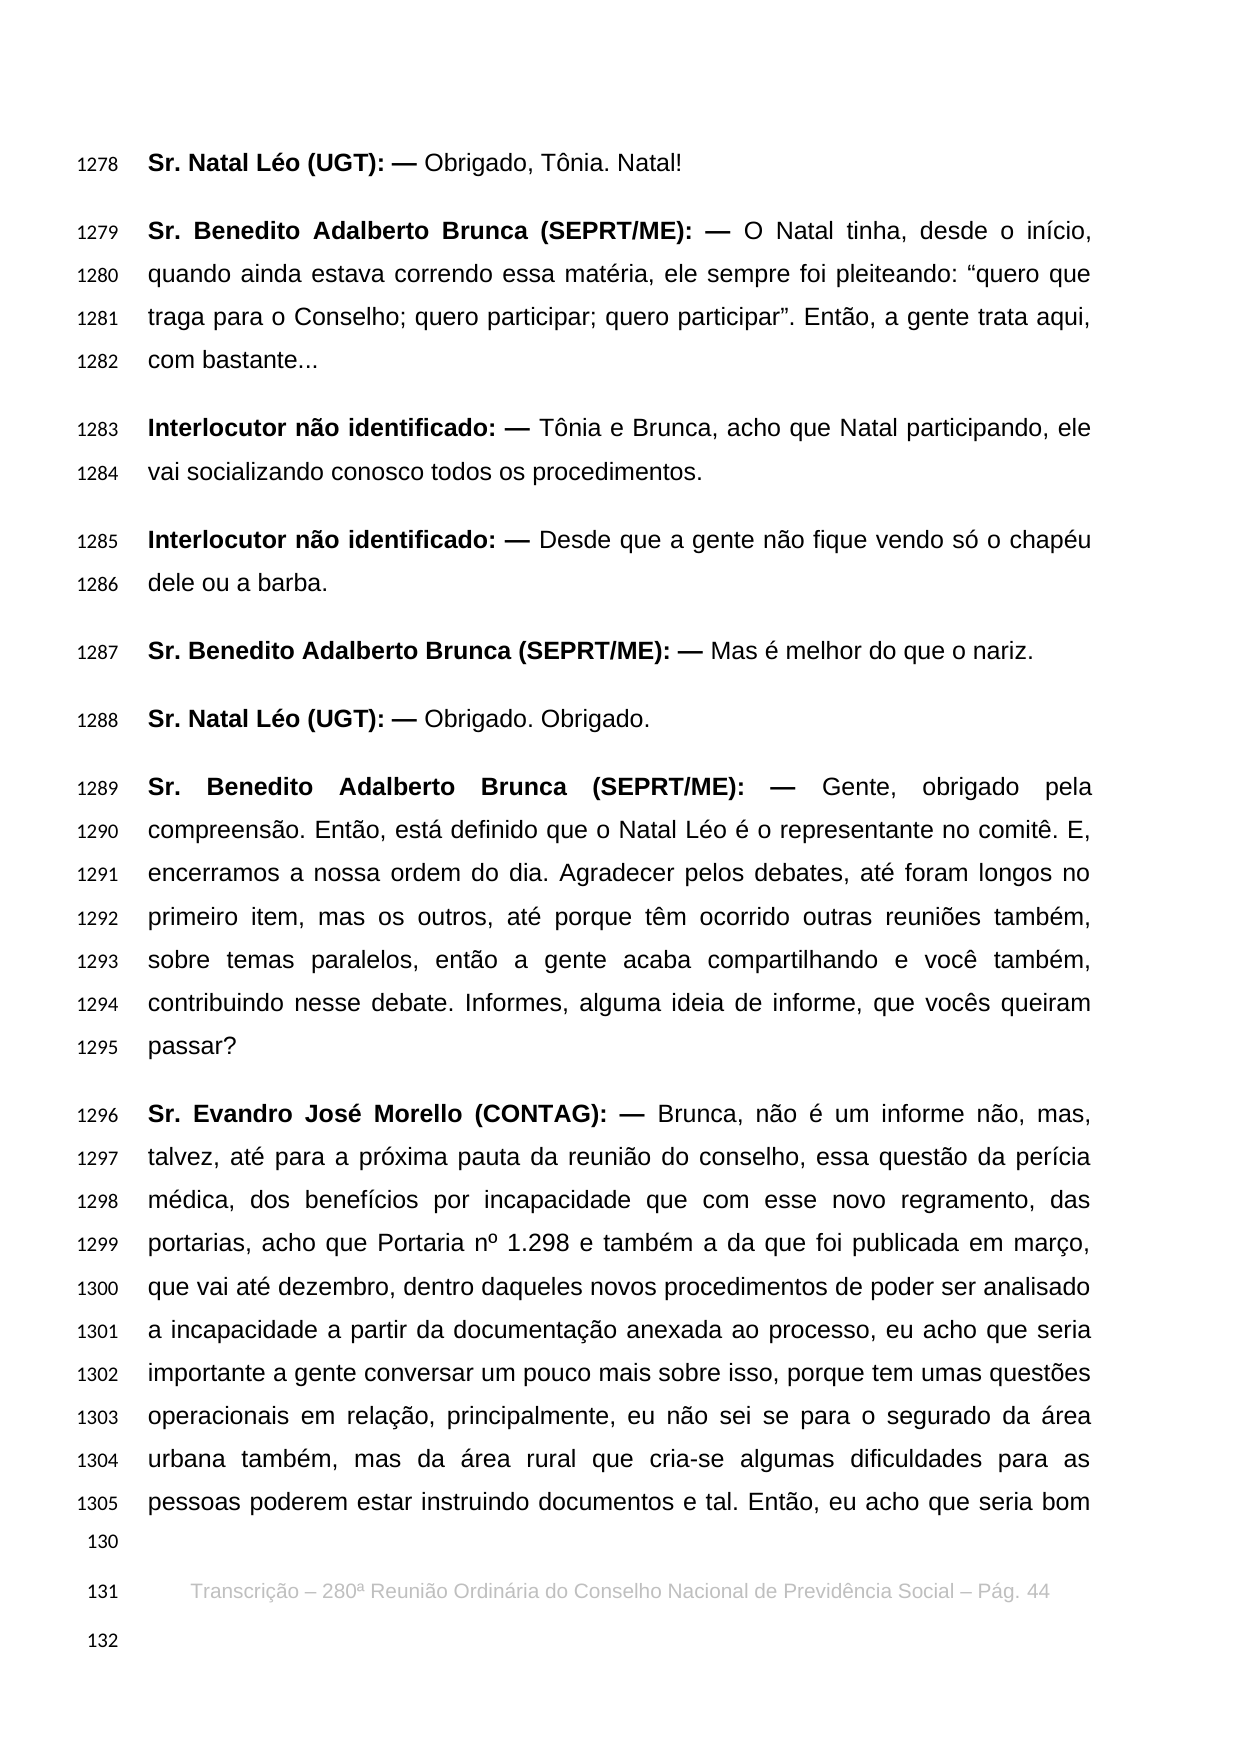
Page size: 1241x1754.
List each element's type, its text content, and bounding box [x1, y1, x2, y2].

text Sr. Natal Léo (UGT): — Obrigado. Obrigado. [148, 704, 1092, 733]
text Sr. Benedito Adalberto Brunca (SEPRT/ME): — O Natal tinha, desde o início, quando ainda estava correndo essa matéria, ele sempre foi pleiteando: “quero que traga para o Conselho; quero participar; quero participar”. Então, a gente trata aqui, com bastante... [148, 216, 1092, 374]
text Interlocutor não identificado: — Desde que a gente não fique vendo só o chapéu dele ou a barba. [148, 524, 1092, 596]
text Sr. Benedito Adalberto Brunca (SEPRT/ME): — Gente, obrigado pela compreensão. Então, está definido que o Natal Léo é o representante no comitê. E, encerramos a nossa ordem do dia. Agradecer pelos debates, até foram longos no primeiro item, mas os outros, até porque têm ocorrido outras reuniões também, sobre temas paralelos, então a gente acaba compartilhando e você também, contribuindo nesse debate. Informes, alguma ideia de informe, que vocês queiram passar? [148, 772, 1092, 1059]
text Sr. Benedito Adalberto Brunca (SEPRT/ME): — Mas é melhor do que o nariz. [148, 636, 1092, 664]
text Sr. Natal Léo (UGT): — Obrigado, Tônia. Natal! [148, 148, 1092, 176]
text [148, 1099, 1092, 1516]
text Interlocutor não identificado: — Tônia e Brunca, acho que Natal participando, ele vai socializando conosco todos os procedimentos. [148, 413, 1092, 485]
